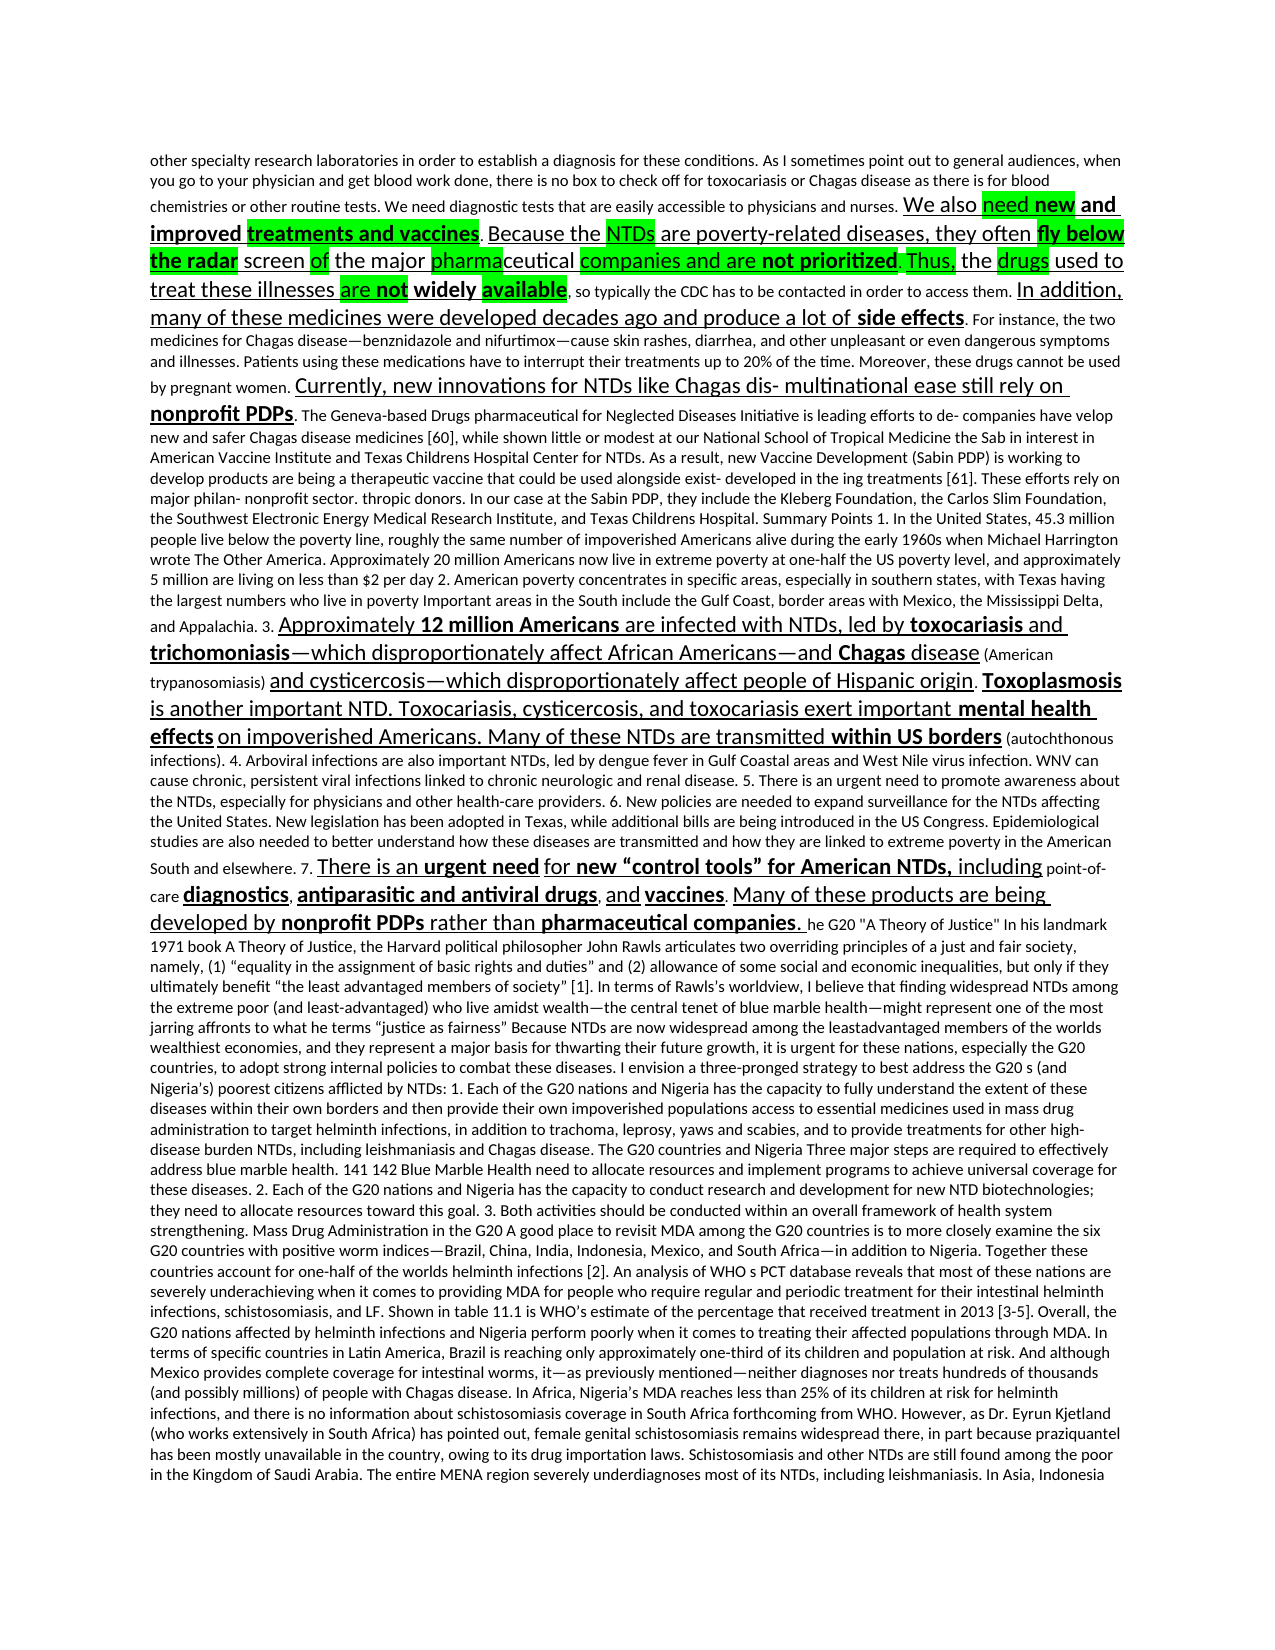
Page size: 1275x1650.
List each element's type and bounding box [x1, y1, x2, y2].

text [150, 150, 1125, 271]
text [150, 244, 1125, 1484]
